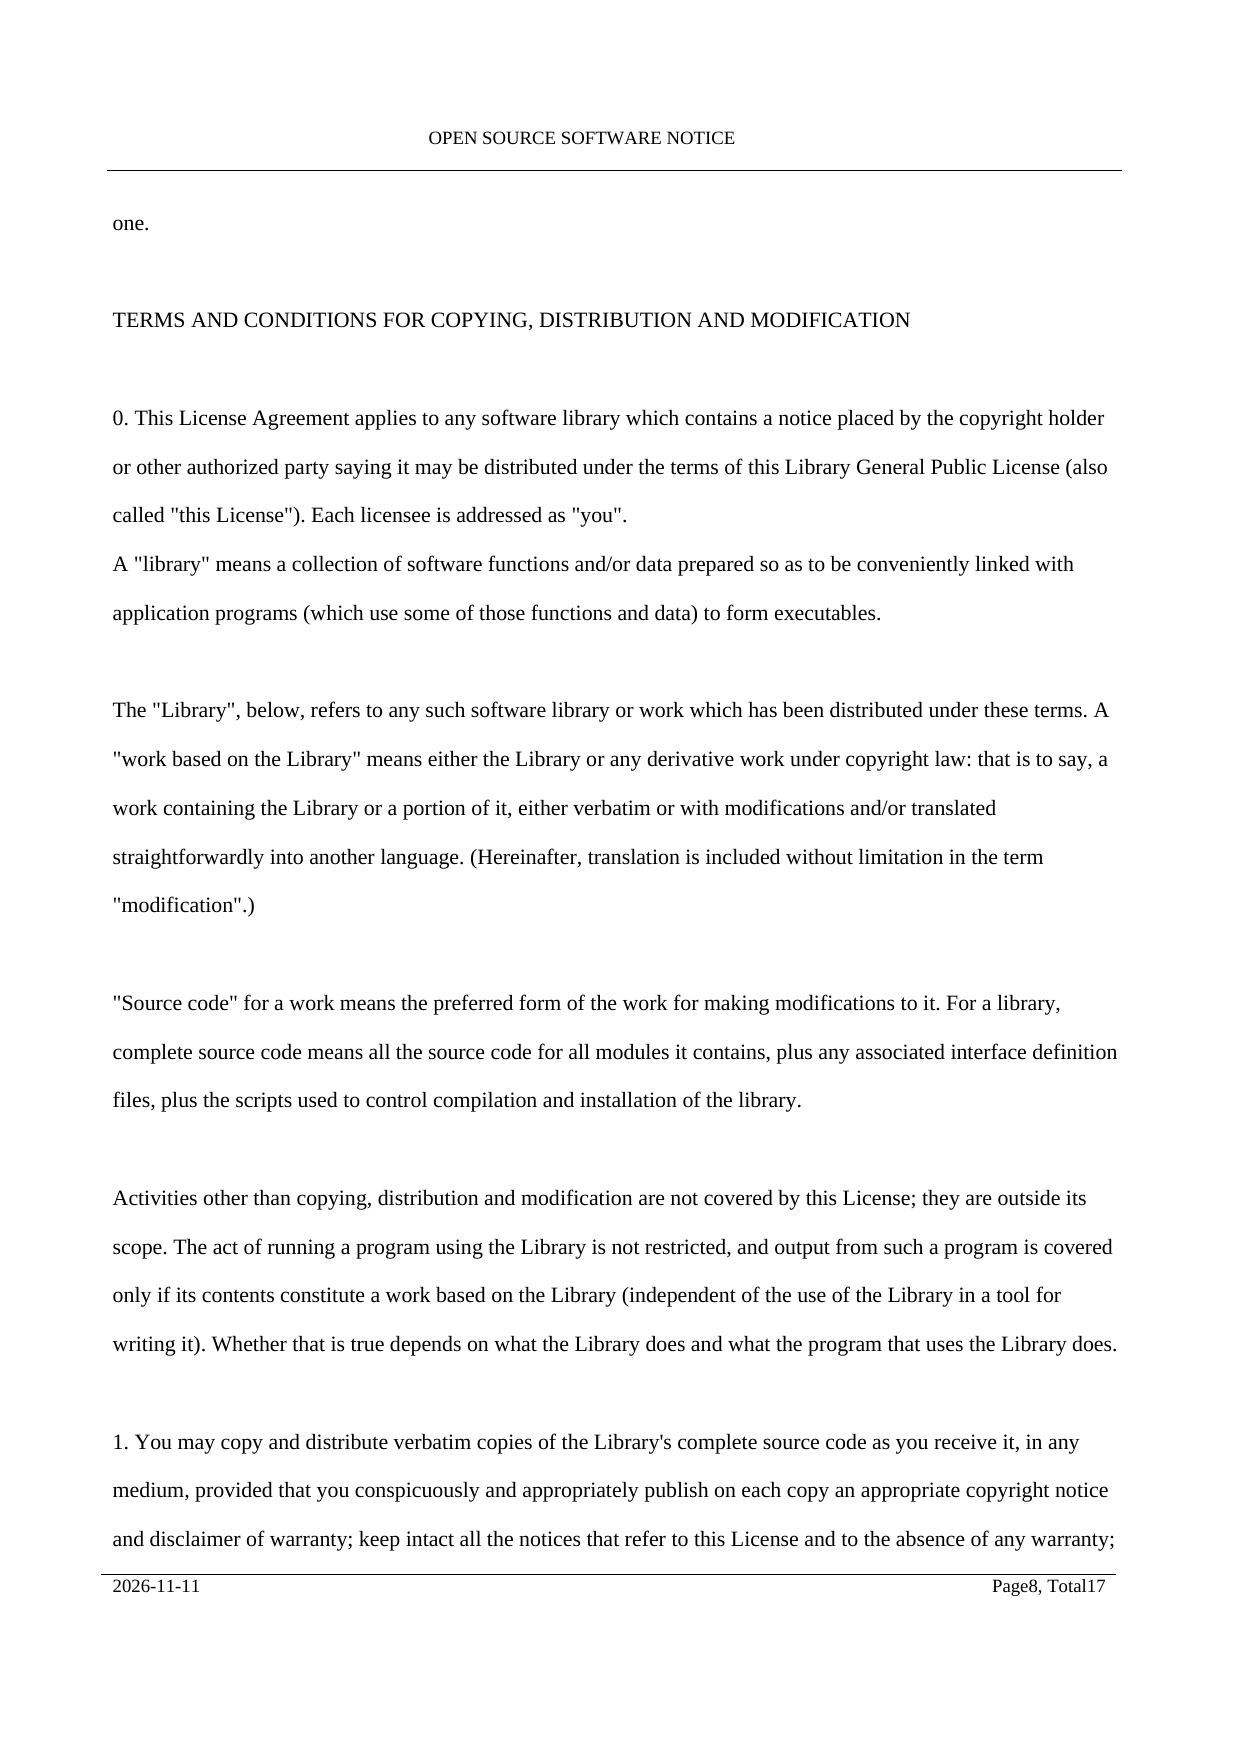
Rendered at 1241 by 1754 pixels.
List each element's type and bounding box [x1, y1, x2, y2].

text [112, 206, 1128, 1555]
